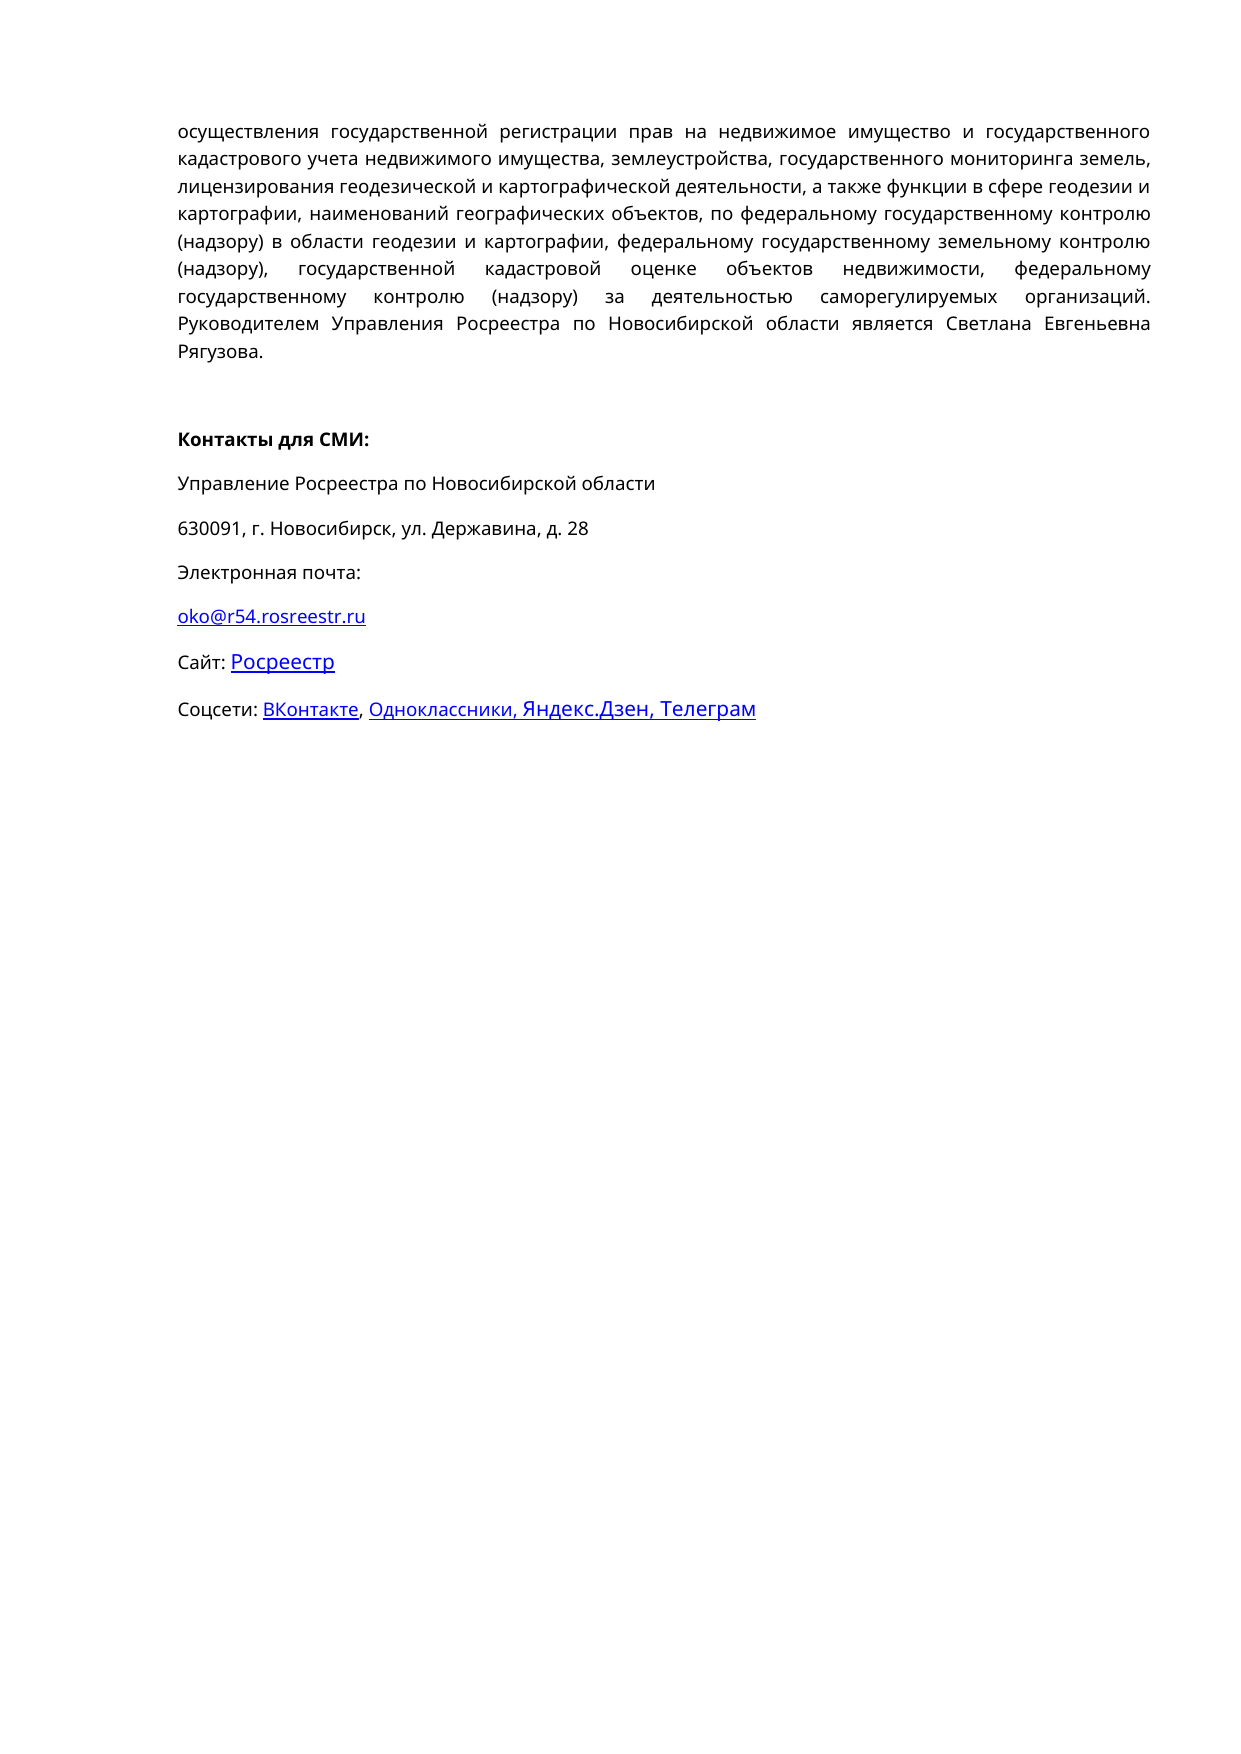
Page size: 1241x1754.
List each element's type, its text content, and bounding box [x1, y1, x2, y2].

text Электронная почта: [177, 559, 1152, 584]
text Управление Росреестра по Новосибирской области [177, 471, 1152, 496]
text Сайт: Росреестр [177, 647, 1152, 676]
text Контакты для СМИ: [177, 426, 1152, 452]
text Соцсети: ВКонтакте, Одноклассники, Яндекс.Дзен, Телеграм [177, 694, 1152, 723]
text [177, 118, 1152, 364]
text 630091, г. Новосибирск, ул. Державина, д. 28 [177, 515, 1152, 540]
text oko@r54.rosreestr.ru [177, 603, 1152, 629]
